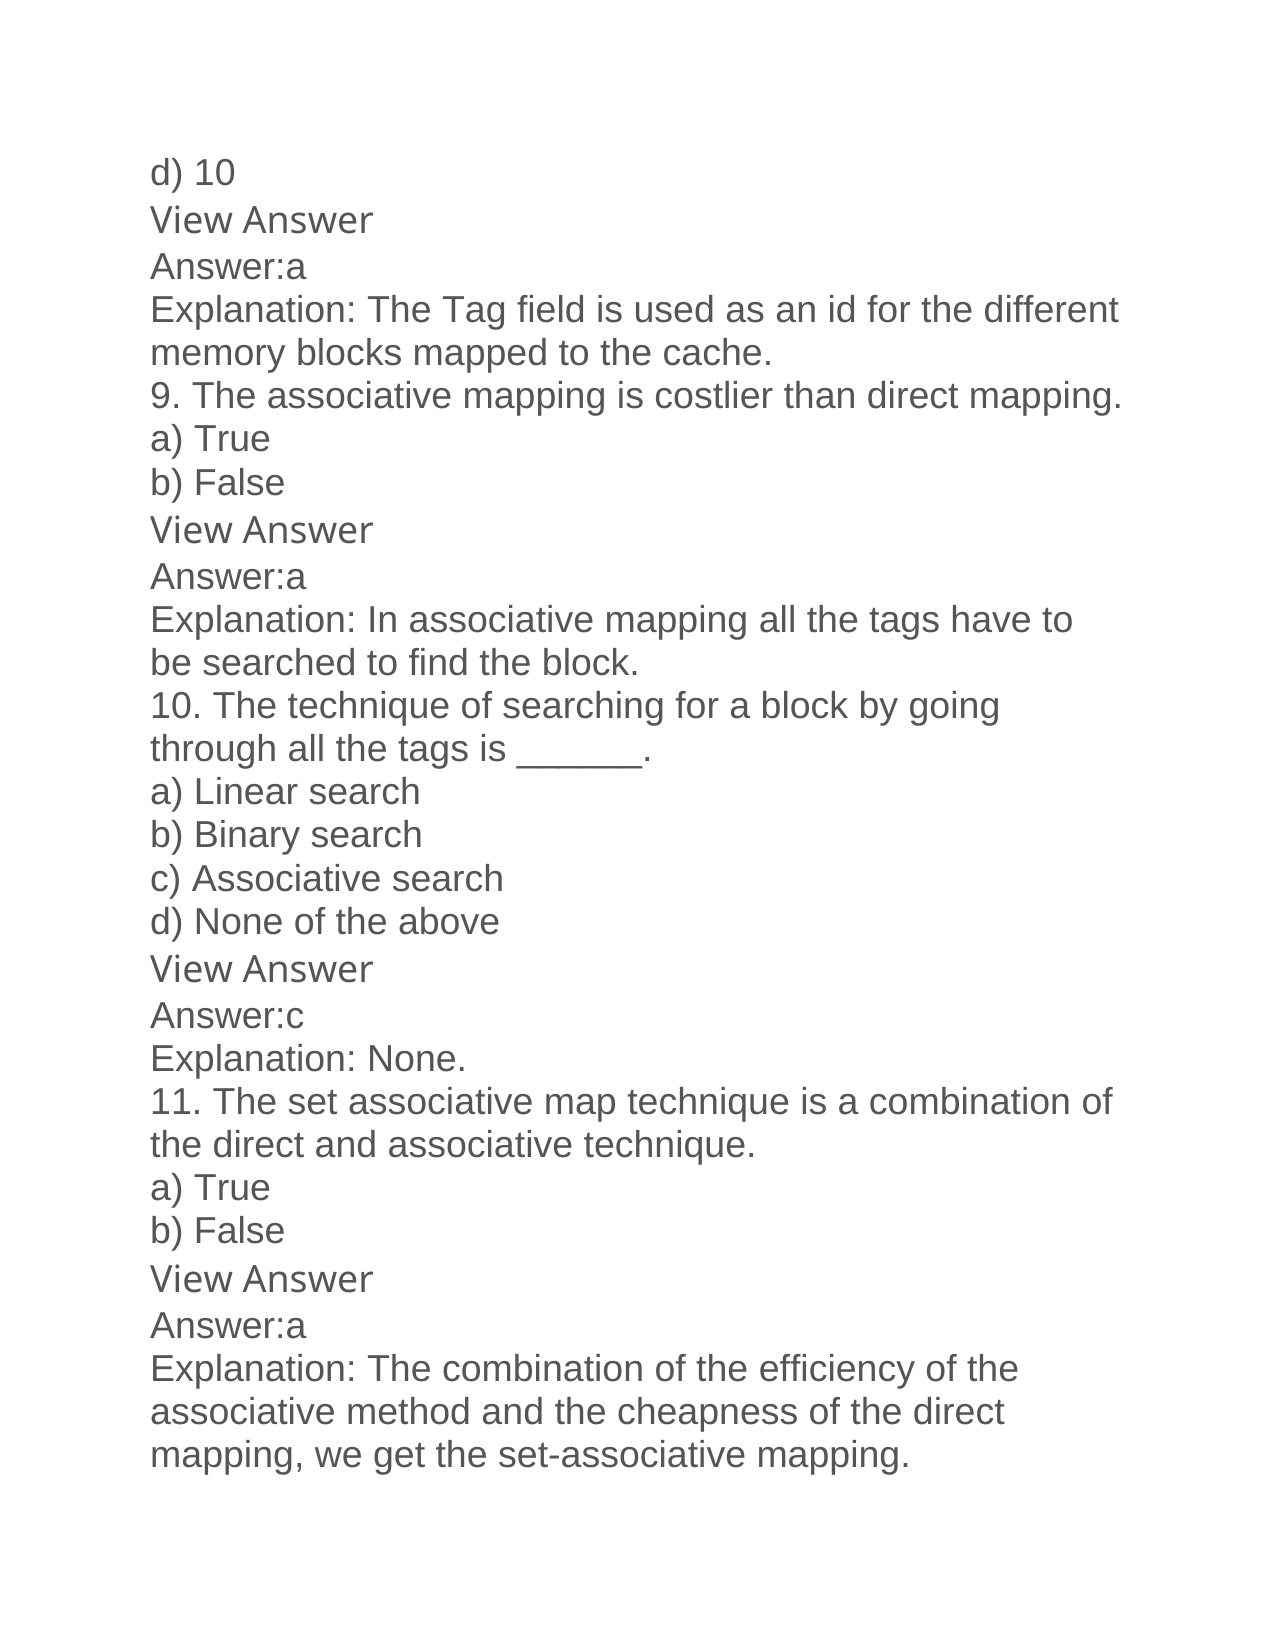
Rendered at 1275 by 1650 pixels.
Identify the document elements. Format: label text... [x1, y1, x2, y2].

text Answer:a Explanation: In associative mapping all the tags have to be searched to find the block. [150, 554, 1125, 683]
text 10. The technique of searching for a block by going through all the tags is ______. a) Linear search b) Binary search c) Associative search d) None of the above View Answer [150, 683, 1125, 993]
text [150, 150, 1125, 244]
text 11. The set associative map technique is a combination of the direct and associative technique. a) True b) False View Answer [150, 1079, 1125, 1303]
text 9. The associative mapping is costlier than direct mapping. a) True b) False View Answer [150, 373, 1125, 554]
text Answer:c Explanation: None. [150, 993, 1125, 1079]
text Answer:a Explanation: The combination of the efficiency of the associative method and the cheapness of the direct mapping, we get the set-associative mapping. [150, 1303, 1125, 1475]
text Answer:a Explanation: The Tag field is used as an id for the different memory blocks mapped to the cache. [150, 244, 1125, 373]
